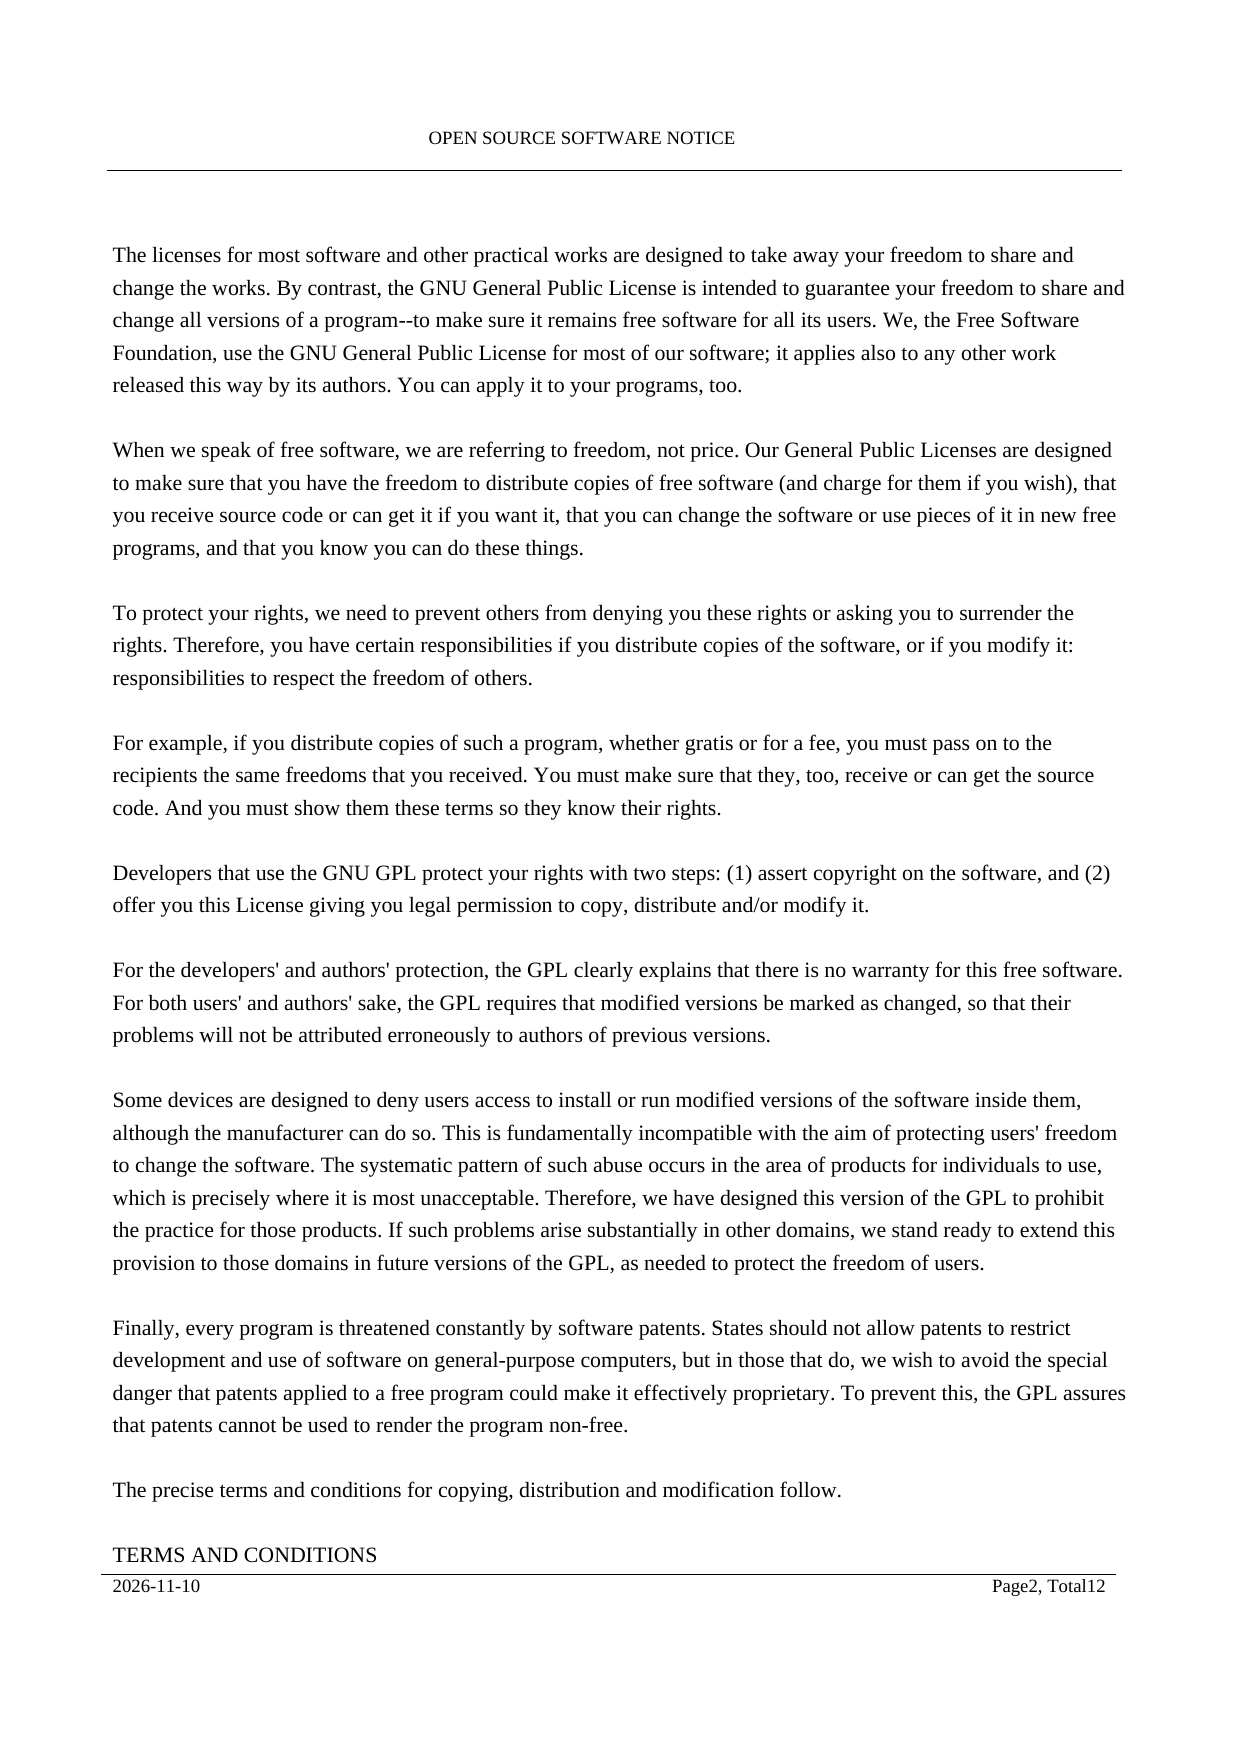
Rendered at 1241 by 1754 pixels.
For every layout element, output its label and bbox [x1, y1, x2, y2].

text [112, 206, 1128, 1571]
